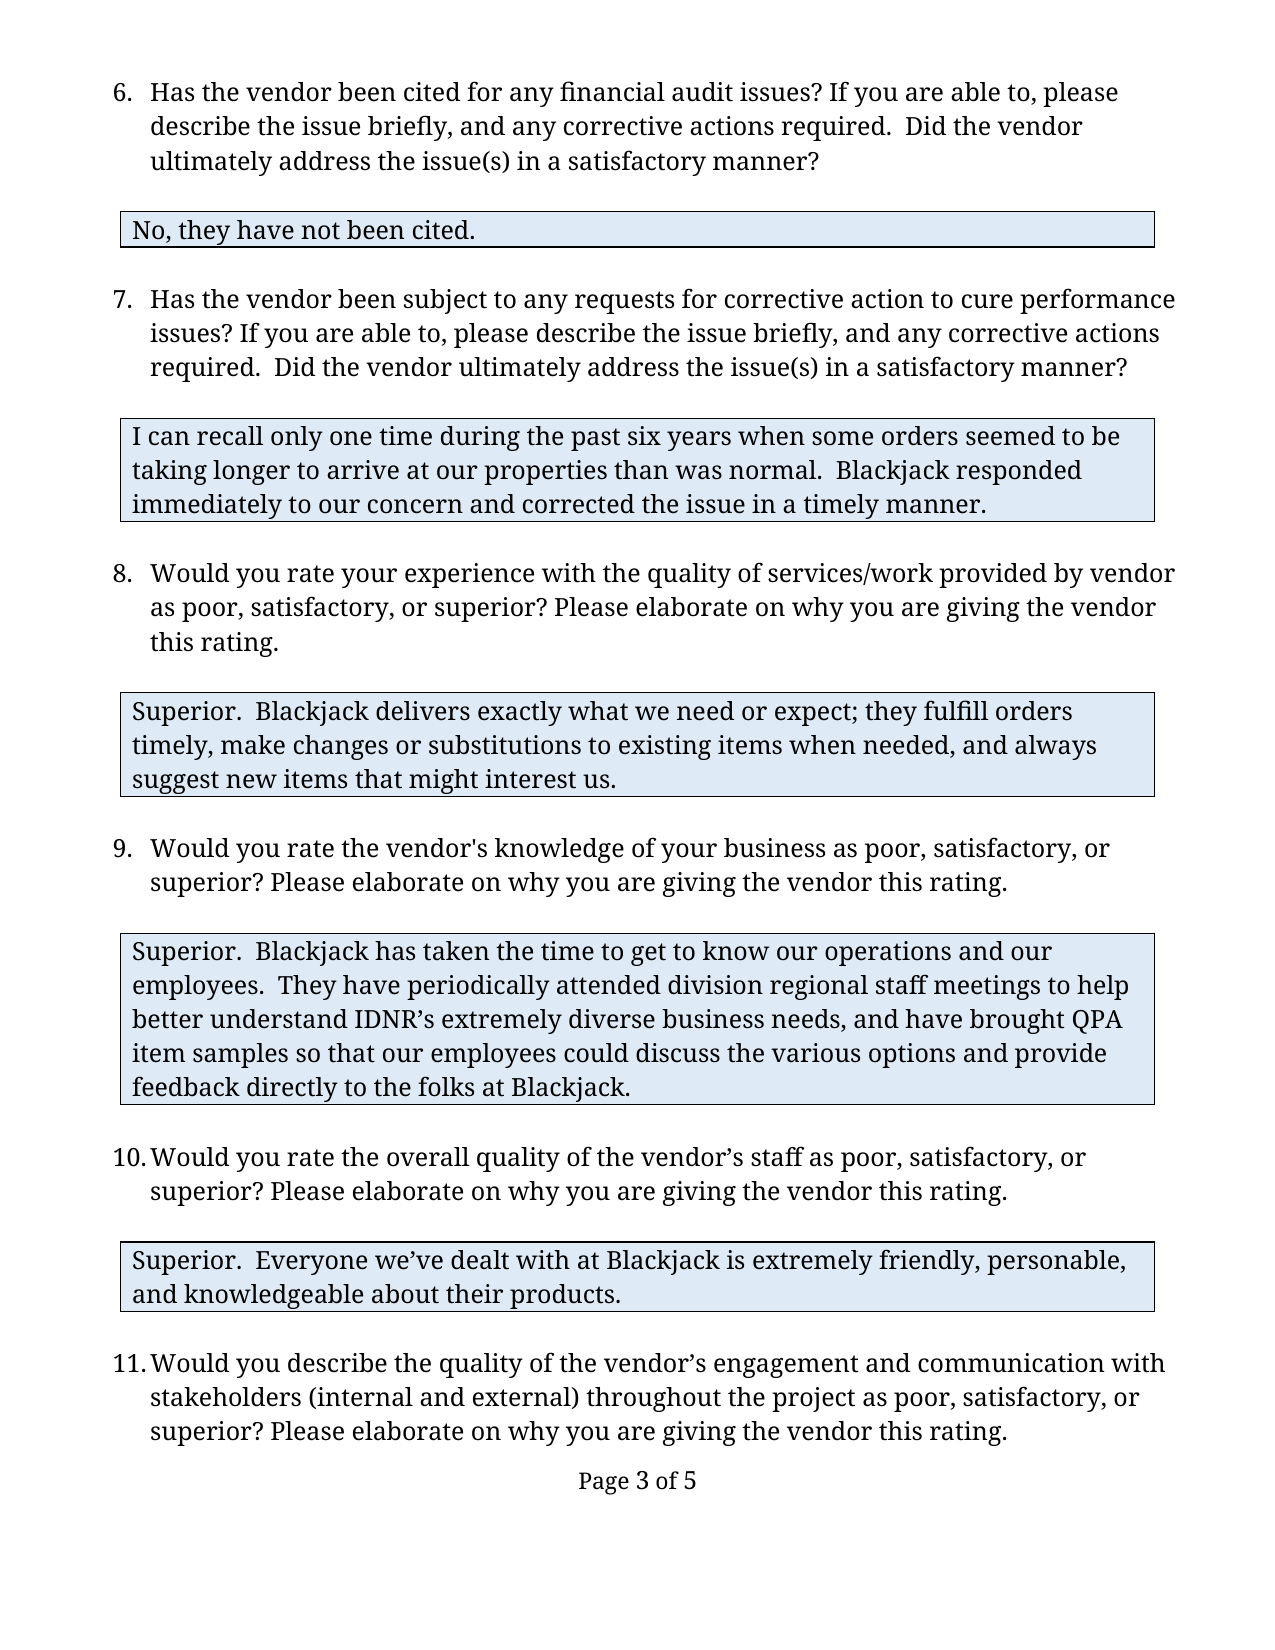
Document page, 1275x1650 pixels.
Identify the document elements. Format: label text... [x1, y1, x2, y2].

list Would you rate the overall quality of the vendor’s staff as poor, satisfactory, or superior? Please elaborate on why you are giving the vendor this rating. [112, 1139, 1200, 1207]
table_header Superior. Blackjack delivers exactly what we need or expect; they fulfill orders timely, make changes or substitutions to existing items when needed, and always suggest new items that might interest us. [121, 693, 1154, 796]
table_header Superior. Blackjack has taken the time to get to know our operations and our employees. They have periodically attended division regional staff meetings to help better understand IDNR’s extremely diverse business needs, and have brought QPA item samples so that our employees could discuss the various options and provide feedback directly to the folks at Blackjack. [121, 934, 1154, 1104]
list Has the vendor been subject to any requests for corrective action to cure performance issues? If you are able to, please describe the issue briefly, and any corrective actions required. Did the vendor ultimately address the issue(s) in a satisfactory manner? [112, 281, 1200, 384]
list Would you describe the quality of the vendor’s engagement and communication with stakeholders (internal and external) throughout the project as poor, satisfactory, or superior? Please elaborate on why you are giving the vendor this rating. [112, 1346, 1200, 1448]
list Would you rate the vendor's knowledge of your business as poor, satisfactory, or superior? Please elaborate on why you are giving the vendor this rating. [112, 831, 1200, 899]
list Would you rate your experience with the quality of services/work provided by vendor as poor, satisfactory, or superior? Please elaborate on why you are giving the vendor this rating. [112, 556, 1200, 658]
table_header Superior. Everyone we’ve dealt with at Blackjack is extremely friendly, personable, and knowledgeable about their products. [121, 1243, 1154, 1311]
table_header I can recall only one time during the past six years when some orders seemed to be taking longer to arrive at our properties than was normal. Blackjack responded immediately to our concern and corrected the issue in a timely manner. [121, 419, 1154, 521]
list Has the vendor been cited for any financial audit issues? If you are able to, please describe the issue briefly, and any corrective actions required. Did the vendor ultimately address the issue(s) in a satisfactory manner? [112, 75, 1200, 177]
table_header No, they have not been cited. [121, 212, 1154, 246]
